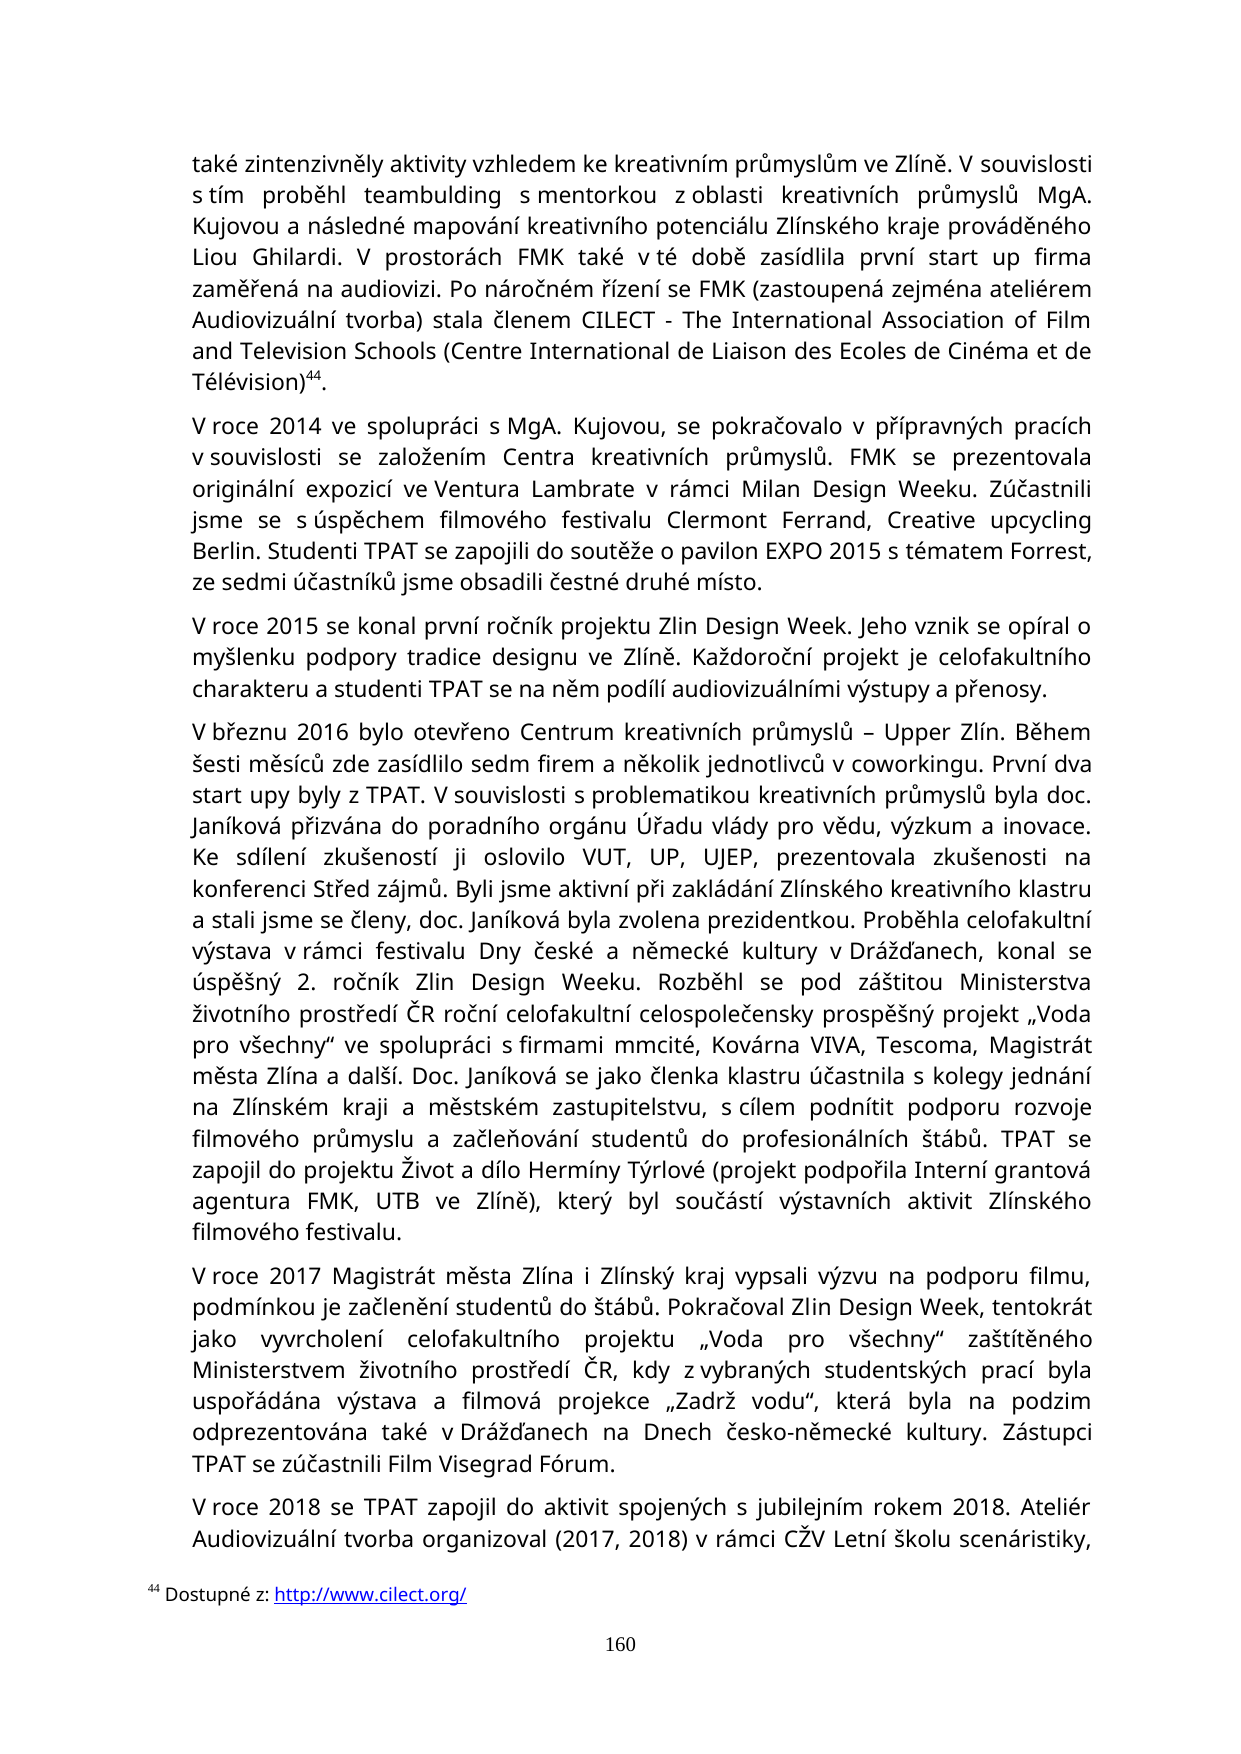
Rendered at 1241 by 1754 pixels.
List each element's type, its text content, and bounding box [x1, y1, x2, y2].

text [192, 148, 1093, 398]
text V roce 2014 ve spolupráci s MgA. Kujovou, se pokračovalo v přípravných pracích v souvislosti se založením Centra kreativních průmyslů. FMK se prezentovala originální expozicí ve Ventura Lambrate v rámci Milan Design Weeku. Zúčastnili jsme se s úspěchem filmového festivalu Clermont Ferrand, Creative upcycling Berlin. Studenti TPAT se zapojili do soutěže o pavilon EXPO 2015 s tématem Forrest, ze sedmi účastníků jsme obsadili čestné druhé místo. [192, 410, 1093, 598]
text V roce 2015 se konal první ročník projektu Zlin Design Week. Jeho vznik se opíral o myšlenku podpory tradice designu ve Zlíně. Každoroční projekt je celofakultního charakteru a studenti TPAT se na něm podílí audiovizuálními výstupy a přenosy. [192, 610, 1093, 704]
text V březnu 2016 bylo otevřeno Centrum kreativních průmyslů – Upper Zlín. Během šesti měsíců zde zasídlilo sedm firem a několik jednotlivců v coworkingu. První dva start upy byly z TPAT. V souvislosti s problematikou kreativních průmyslů byla doc. Janíková přizvána do poradního orgánu Úřadu vlády pro vědu, výzkum a inovace. Ke sdílení zkušeností ji oslovilo VUT, UP, UJEP, prezentovala zkušenosti na konferenci Střed zájmů. Byli jsme aktivní při zakládání Zlínského kreativního klastru a stali jsme se členy, doc. Janíková byla zvolena prezidentkou. Proběhla celofakultní výstava v rámci festivalu Dny české a německé kultury v Drážďanech, konal se úspěšný 2. ročník Zlin Design Weeku. Rozběhl se pod záštitou Ministerstva životního prostředí ČR roční celofakultní celospolečensky prospěšný projekt „Voda pro všechny“ ve spolupráci s firmami mmcité, Kovárna VIVA, Tescoma, Magistrát města Zlína a další. Doc. Janíková se jako členka klastru účastnila s kolegy jednání na Zlínském kraji a městském zastupitelstvu, s cílem podnítit podporu rozvoje filmového průmyslu a začleňování studentů do profesionálních štábů. TPAT se zapojil do projektu Život a dílo Hermíny Týrlové (projekt podpořila Interní grantová agentura FMK, UTB ve Zlíně), který byl součástí výstavních aktivit Zlínského filmového festivalu. [192, 716, 1093, 1248]
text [192, 1491, 1093, 1554]
text V roce 2017 Magistrát města Zlína i Zlínský kraj vypsali výzvu na podporu filmu, podmínkou je začlenění studentů do štábů. Pokračoval Zlin Design Week, tentokrát jako vyvrcholení celofakultního projektu „Voda pro všechny“ zaštítěného Ministerstvem životního prostředí ČR, kdy z vybraných studentských prací byla uspořádána výstava a filmová projekce „Zadrž vodu“, která byla na podzim odprezentována také v Drážďanech na Dnech česko-německé kultury. Zástupci TPAT se zúčastnili Film Visegrad Fórum. [192, 1260, 1093, 1479]
